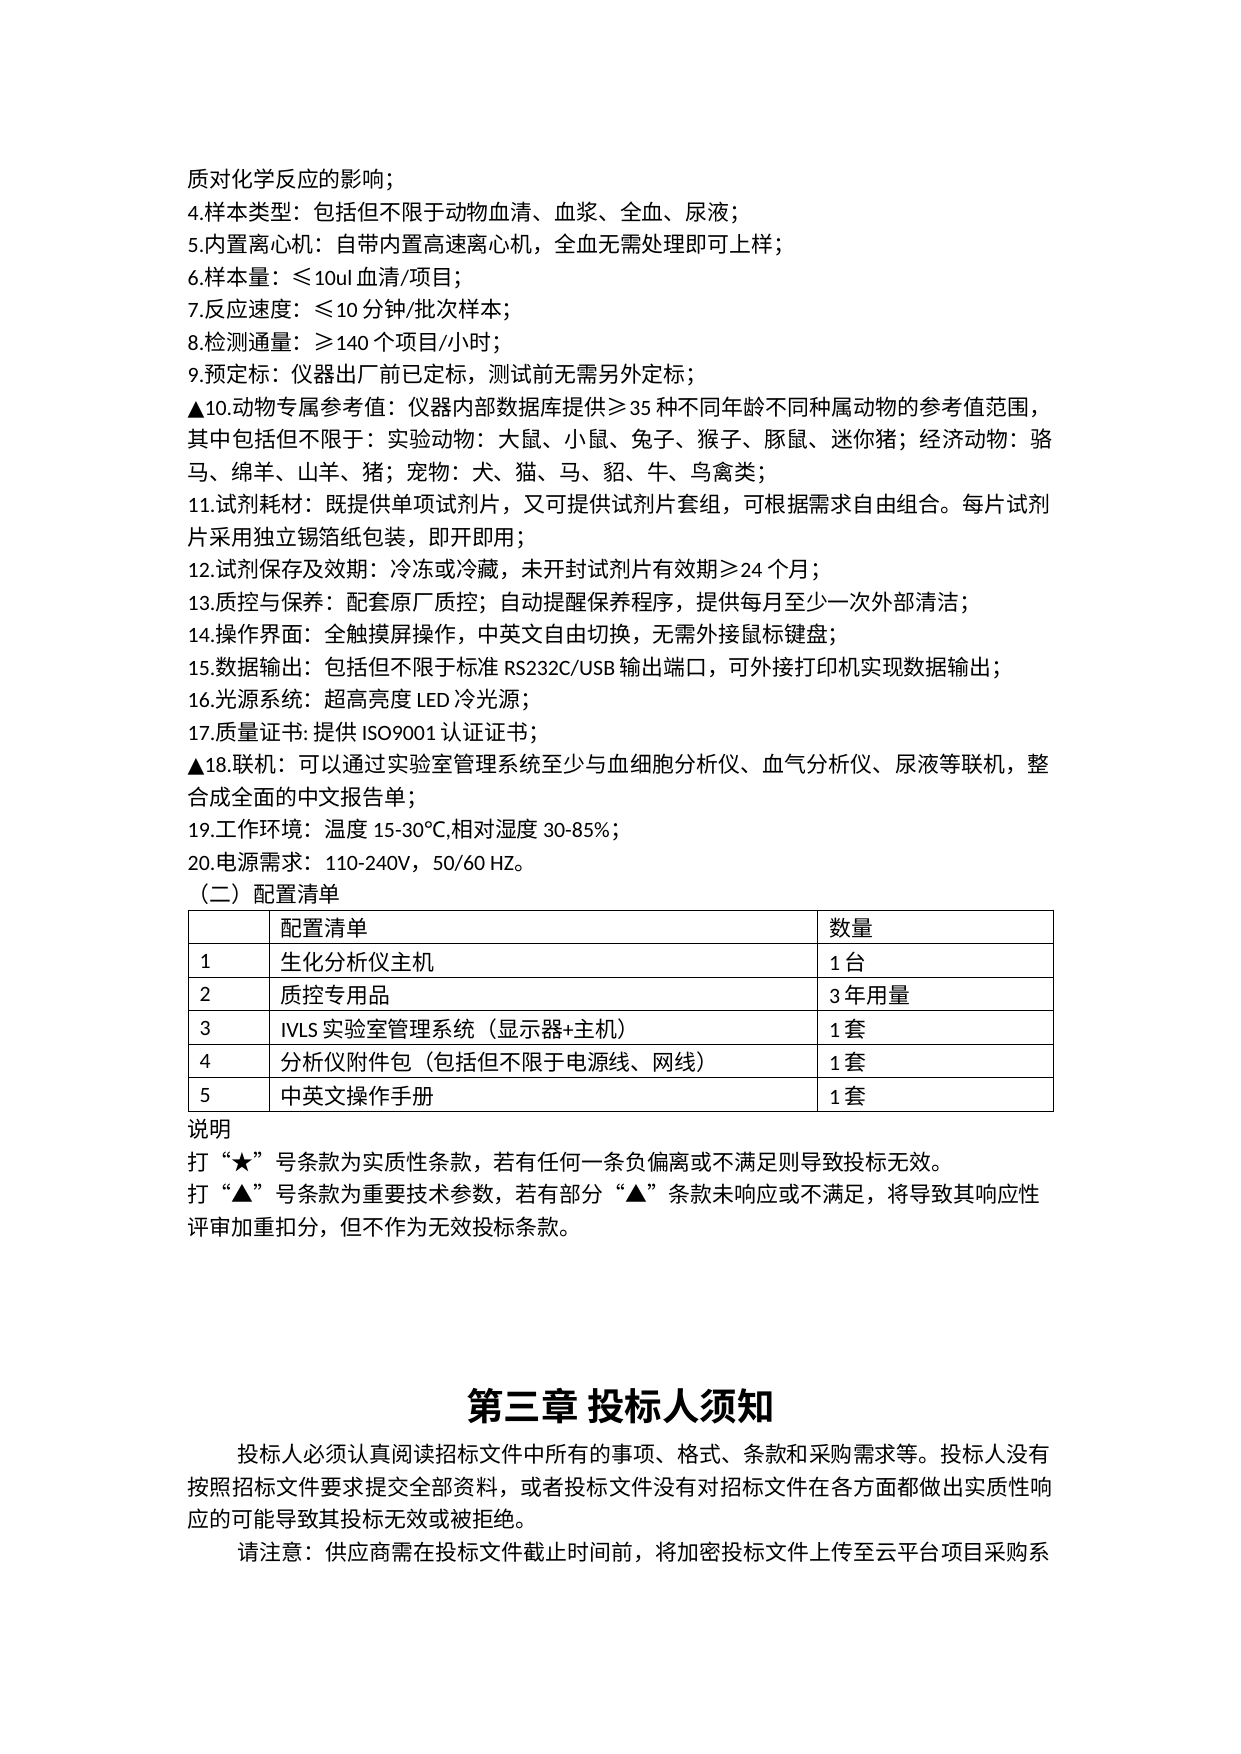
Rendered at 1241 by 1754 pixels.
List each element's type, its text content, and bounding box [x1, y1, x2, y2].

text 第三章 投标人须知 [187, 1372, 1053, 1437]
text 投标人必须认真阅读招标文件中所有的事项、格式、条款和采购需求等。投标人没有按照招标文件要求提交全部资料，或者投标文件没有对招标文件在各方面都做出实质性响应的可能导致其投标无效或被拒绝。 [187, 1437, 1053, 1534]
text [187, 1534, 1053, 1567]
